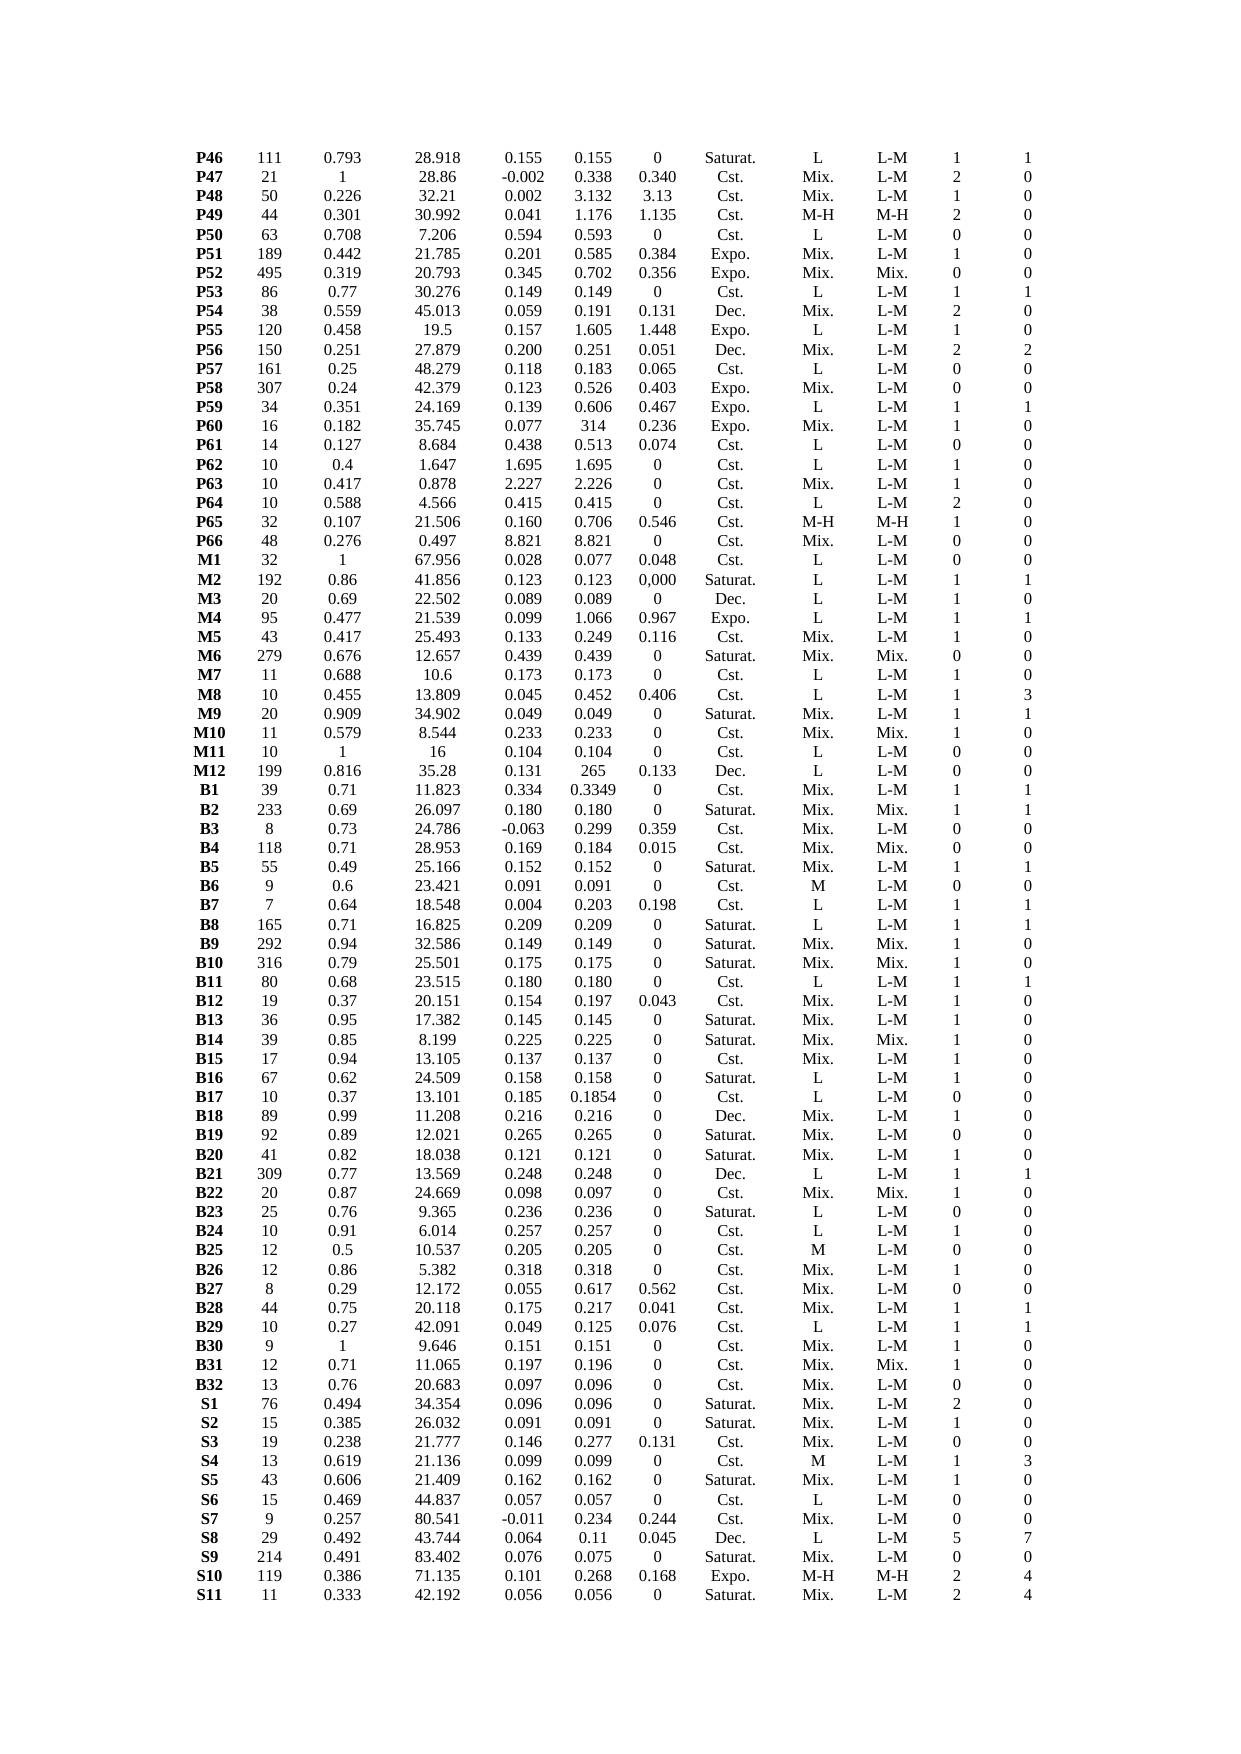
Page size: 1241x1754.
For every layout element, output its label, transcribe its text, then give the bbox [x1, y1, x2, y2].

table_cell 11.065 [388, 1355, 487, 1374]
table_cell L-M [863, 244, 921, 263]
table_cell 29 [241, 1528, 297, 1547]
table_cell 0.097 [488, 1374, 559, 1393]
table_cell S6 [177, 1489, 241, 1508]
table_cell Cst. [688, 1183, 773, 1202]
table_cell 1 [921, 665, 992, 684]
table_cell B31 [177, 1355, 241, 1374]
table_cell Mix. [773, 1049, 863, 1068]
table_cell 0.004 [488, 895, 559, 914]
table_cell 24.669 [388, 1183, 487, 1202]
table_cell 0.64 [297, 895, 387, 914]
table_cell 0 [992, 1221, 1063, 1240]
table_cell L-M [863, 454, 921, 473]
table_cell 0.439 [559, 646, 627, 665]
table_cell 1 [992, 282, 1063, 301]
table_cell 2 [921, 205, 992, 224]
table_cell Cst. [688, 454, 773, 473]
table_cell 0 [992, 934, 1063, 953]
table_cell 0 [992, 819, 1063, 838]
table_cell Mix. [773, 991, 863, 1010]
table_cell Saturat. [688, 704, 773, 723]
table_cell 28.86 [388, 167, 487, 186]
table_cell 0.157 [488, 320, 559, 339]
table_cell 0.318 [559, 1259, 627, 1278]
table_cell L-M [863, 1470, 921, 1489]
table_cell 189 [241, 244, 297, 263]
table_cell Mix. [773, 1106, 863, 1125]
table_cell 0.104 [488, 742, 559, 761]
table_cell 44 [241, 1298, 297, 1317]
table_cell 0 [627, 723, 687, 742]
table_cell Dec. [688, 1106, 773, 1125]
table_cell 0.089 [488, 589, 559, 608]
table_cell L-M [863, 1144, 921, 1163]
table_cell 44.837 [388, 1489, 487, 1508]
table_cell 24.169 [388, 397, 487, 416]
table_cell 0 [627, 493, 687, 512]
table_cell 0.3349 [559, 780, 627, 799]
table_cell L-M [863, 780, 921, 799]
table_cell 0 [992, 416, 1063, 435]
table_cell B3 [177, 819, 241, 838]
table_cell B19 [177, 1125, 241, 1144]
table_cell 0.967 [627, 608, 687, 627]
table_cell 5.382 [388, 1259, 487, 1278]
table_cell L-M [863, 1087, 921, 1106]
table_cell 0 [921, 646, 992, 665]
table_cell 0 [627, 1106, 687, 1125]
table_cell 0.151 [488, 1336, 559, 1355]
table_cell L [773, 1202, 863, 1221]
table_cell 0.6 [297, 876, 387, 895]
table_cell 24.786 [388, 819, 487, 838]
table_cell Expo. [688, 1566, 773, 1585]
table_cell 0 [627, 914, 687, 933]
table_cell 1.695 [488, 454, 559, 473]
table_cell 0 [921, 378, 992, 397]
table_cell 1 [921, 454, 992, 473]
table_cell Mix. [773, 953, 863, 972]
table_cell 1 [921, 512, 992, 531]
table_cell B23 [177, 1202, 241, 1221]
table_cell 0 [992, 263, 1063, 282]
table_cell 34.902 [388, 704, 487, 723]
table_cell 1 [992, 799, 1063, 818]
table_cell Cst. [688, 1355, 773, 1374]
table_cell 1 [921, 1355, 992, 1374]
table_cell 8 [241, 1279, 297, 1298]
table_cell 0 [627, 780, 687, 799]
table_cell 0.173 [488, 665, 559, 684]
table_cell M [773, 876, 863, 895]
table_cell 8.199 [388, 1029, 487, 1048]
table_cell 0.91 [297, 1221, 387, 1240]
table_cell 0.75 [297, 1298, 387, 1317]
table_cell 0 [992, 1068, 1063, 1087]
table_cell 0.99 [297, 1106, 387, 1125]
table_cell 8 [241, 819, 297, 838]
table_cell 7 [992, 1528, 1063, 1547]
table_cell 0.277 [559, 1432, 627, 1451]
table_cell S10 [177, 1566, 241, 1585]
table_cell 0.048 [627, 550, 687, 569]
table_cell L-M [863, 320, 921, 339]
table_cell Mix. [773, 1336, 863, 1355]
table_cell L-M [863, 914, 921, 933]
table_cell 10 [241, 1221, 297, 1240]
table_cell 19 [241, 991, 297, 1010]
table_cell Mix. [773, 799, 863, 818]
table_cell L [773, 224, 863, 243]
table_cell 1 [992, 914, 1063, 933]
table_cell M [773, 1240, 863, 1259]
table_cell Cst. [688, 282, 773, 301]
table_cell 20.151 [388, 991, 487, 1010]
table_cell 0 [921, 876, 992, 895]
table_cell Mix. [773, 1413, 863, 1432]
table_cell M2 [177, 569, 241, 588]
table_cell L-M [863, 378, 921, 397]
table_cell 150 [241, 339, 297, 358]
table_cell Cst. [688, 167, 773, 186]
table_cell 0.162 [488, 1470, 559, 1489]
table_cell 20.793 [388, 263, 487, 282]
table_cell 111 [241, 148, 297, 167]
table_cell 0 [627, 876, 687, 895]
table_cell 0.180 [559, 799, 627, 818]
table_cell L [773, 569, 863, 588]
table_cell Cst. [688, 742, 773, 761]
table_cell 0.205 [559, 1240, 627, 1259]
table_cell 0 [992, 359, 1063, 378]
table_cell P64 [177, 493, 241, 512]
table_cell 0 [627, 665, 687, 684]
table_cell 0.216 [559, 1106, 627, 1125]
table_cell 2.226 [559, 474, 627, 493]
table_cell 0 [992, 1470, 1063, 1489]
table_cell 0 [627, 1183, 687, 1202]
table_cell L [773, 665, 863, 684]
table_cell 0.87 [297, 1183, 387, 1202]
table_cell L-M [863, 1202, 921, 1221]
table_cell 16 [241, 416, 297, 435]
table_cell 0.265 [559, 1125, 627, 1144]
table_cell L [773, 435, 863, 454]
table_cell -0.011 [488, 1509, 559, 1528]
table_cell Mix. [773, 531, 863, 550]
table_cell 0 [627, 282, 687, 301]
table_cell 0 [992, 665, 1063, 684]
table_cell 0.169 [488, 838, 559, 857]
table_cell 0 [992, 1547, 1063, 1566]
table_cell 12 [241, 1240, 297, 1259]
table_cell 0 [992, 435, 1063, 454]
table_cell 1 [297, 167, 387, 186]
table_cell Cst. [688, 493, 773, 512]
table_cell L-M [863, 359, 921, 378]
table_cell 0.226 [297, 186, 387, 205]
table_cell 0.469 [297, 1489, 387, 1508]
table_cell L-M [863, 186, 921, 205]
table_cell B20 [177, 1144, 241, 1163]
table_cell 0 [627, 1394, 687, 1413]
table_cell 1.647 [388, 454, 487, 473]
table_cell 0.121 [559, 1144, 627, 1163]
table_cell Mix. [773, 263, 863, 282]
table_cell 0.155 [488, 148, 559, 167]
table_cell 0.180 [488, 972, 559, 991]
table_cell 1 [921, 1413, 992, 1432]
table_cell 165 [241, 914, 297, 933]
table_cell 0 [992, 493, 1063, 512]
table_cell P46 [177, 148, 241, 167]
table_cell 12.657 [388, 646, 487, 665]
table_cell 0 [992, 646, 1063, 665]
table_cell 1 [297, 742, 387, 761]
table_cell 0.606 [559, 397, 627, 416]
table_cell 0.265 [488, 1125, 559, 1144]
table_cell 316 [241, 953, 297, 972]
table_cell 23.421 [388, 876, 487, 895]
table_cell 0.25 [297, 359, 387, 378]
table_cell 0 [992, 378, 1063, 397]
table_cell 26.097 [388, 799, 487, 818]
table_cell Mix. [773, 780, 863, 799]
table_cell 9.646 [388, 1336, 487, 1355]
table_cell 0.162 [559, 1470, 627, 1489]
table_cell 2 [921, 1585, 992, 1604]
table_cell 0.064 [488, 1528, 559, 1547]
table_cell Saturat. [688, 934, 773, 953]
table_cell 34.354 [388, 1394, 487, 1413]
table_cell M3 [177, 589, 241, 608]
table_cell 0 [627, 1336, 687, 1355]
table_cell 25.493 [388, 627, 487, 646]
table_cell L [773, 914, 863, 933]
table_cell 1 [921, 627, 992, 646]
table_cell 0 [992, 742, 1063, 761]
table_cell S7 [177, 1509, 241, 1528]
table_cell 0 [992, 876, 1063, 895]
table_cell 7 [241, 895, 297, 914]
table_cell 39 [241, 1029, 297, 1048]
table_cell 0 [627, 953, 687, 972]
table_cell 0.131 [488, 761, 559, 780]
table_cell 0 [992, 1125, 1063, 1144]
table_cell 279 [241, 646, 297, 665]
table_cell 1 [992, 704, 1063, 723]
table_cell 0 [921, 819, 992, 838]
table_cell B2 [177, 799, 241, 818]
table_cell M [773, 1451, 863, 1470]
table_cell M6 [177, 646, 241, 665]
table_cell 0 [921, 1432, 992, 1451]
table_cell 0.62 [297, 1068, 387, 1087]
table_cell 0.137 [488, 1049, 559, 1068]
table_cell 1 [921, 589, 992, 608]
table_cell L [773, 493, 863, 512]
table_cell 0.184 [559, 838, 627, 857]
table_cell 44 [241, 205, 297, 224]
table_cell 11 [241, 1585, 297, 1604]
table_cell L-M [863, 1010, 921, 1029]
table_cell Mix. [773, 1394, 863, 1413]
table_cell 0.077 [488, 416, 559, 435]
table_cell 307 [241, 378, 297, 397]
table_cell 0.79 [297, 953, 387, 972]
table_cell 0.203 [559, 895, 627, 914]
table_cell M4 [177, 608, 241, 627]
table_cell Mix. [773, 1029, 863, 1048]
table_cell Saturat. [688, 646, 773, 665]
table_cell Mix. [773, 1585, 863, 1604]
table_cell 0.173 [559, 665, 627, 684]
table_cell 0.059 [488, 301, 559, 320]
table_cell 21.539 [388, 608, 487, 627]
table_cell Mix. [773, 723, 863, 742]
table_cell 0 [627, 1068, 687, 1087]
table_cell 1 [921, 148, 992, 167]
table_cell 35.745 [388, 416, 487, 435]
table_cell P51 [177, 244, 241, 263]
table_cell 41.856 [388, 569, 487, 588]
table_cell 1 [992, 857, 1063, 876]
table_cell Cst. [688, 1432, 773, 1451]
table_cell Expo. [688, 320, 773, 339]
table_cell L-M [863, 1068, 921, 1087]
table_cell 0 [992, 1413, 1063, 1432]
table_cell L [773, 761, 863, 780]
table_cell 0.104 [559, 742, 627, 761]
table_cell L-M [863, 627, 921, 646]
table_cell 0.24 [297, 378, 387, 397]
table_cell 0.588 [297, 493, 387, 512]
table_cell 45.013 [388, 301, 487, 320]
table_cell 0 [992, 1259, 1063, 1278]
table_cell 1 [921, 972, 992, 991]
table_cell L-M [863, 493, 921, 512]
table_cell 30.276 [388, 282, 487, 301]
table_cell 192 [241, 569, 297, 588]
table_cell 48 [241, 531, 297, 550]
table_cell 36 [241, 1010, 297, 1029]
table_cell L-M [863, 224, 921, 243]
table_cell L-M [863, 1394, 921, 1413]
table_cell 0.217 [559, 1298, 627, 1317]
table_cell B8 [177, 914, 241, 933]
table_cell 0.338 [559, 167, 627, 186]
table_cell 1 [921, 1259, 992, 1278]
table_cell 0.209 [559, 914, 627, 933]
table_cell 0.149 [559, 282, 627, 301]
table_cell S2 [177, 1413, 241, 1432]
table_cell 1 [921, 1049, 992, 1068]
table_cell 0.198 [627, 895, 687, 914]
table_cell 0 [921, 742, 992, 761]
table_cell 43 [241, 627, 297, 646]
table_cell Saturat. [688, 148, 773, 167]
table_cell 0 [992, 1049, 1063, 1068]
table_cell 0.793 [297, 148, 387, 167]
table_cell Mix. [773, 1010, 863, 1029]
table_cell 0.149 [488, 282, 559, 301]
table_cell 0.301 [297, 205, 387, 224]
table_cell M-H [863, 512, 921, 531]
table_cell 25 [241, 1202, 297, 1221]
table_cell Cst. [688, 474, 773, 493]
table_cell 0.216 [488, 1106, 559, 1125]
table_cell Mix. [773, 378, 863, 397]
table_cell L-M [863, 1221, 921, 1240]
table_cell 309 [241, 1164, 297, 1183]
table_cell 0.86 [297, 1259, 387, 1278]
table_cell 0.452 [559, 684, 627, 703]
table_cell 0 [992, 1106, 1063, 1125]
table_cell 0.236 [559, 1202, 627, 1221]
table_cell 0 [992, 1144, 1063, 1163]
table_cell Mix. [863, 723, 921, 742]
table_cell 0.145 [488, 1010, 559, 1029]
table_cell 16 [388, 742, 487, 761]
table_cell 0.68 [297, 972, 387, 991]
table_cell 0.096 [488, 1394, 559, 1413]
table_cell 42.379 [388, 378, 487, 397]
table_cell 32.21 [388, 186, 487, 205]
table_cell 0.175 [488, 953, 559, 972]
table_cell 0,000 [627, 569, 687, 588]
table_cell 0.091 [488, 1413, 559, 1432]
table_cell 1 [921, 244, 992, 263]
table_cell Saturat. [688, 569, 773, 588]
table_cell 0.209 [488, 914, 559, 933]
table_cell 0.299 [559, 819, 627, 838]
table_cell 1 [297, 550, 387, 569]
table_cell 9.365 [388, 1202, 487, 1221]
table_cell 0.345 [488, 263, 559, 282]
table_cell 0 [992, 838, 1063, 857]
table_cell 0.236 [627, 416, 687, 435]
table_cell 38 [241, 301, 297, 320]
table_cell B26 [177, 1259, 241, 1278]
table_cell P52 [177, 263, 241, 282]
table_cell 1 [921, 1144, 992, 1163]
table_cell 0.041 [488, 205, 559, 224]
table_cell 0.065 [627, 359, 687, 378]
table_cell 3.132 [559, 186, 627, 205]
table_cell Mix. [773, 838, 863, 857]
table_cell Mix. [773, 167, 863, 186]
table_cell 0 [627, 531, 687, 550]
table_cell 0.249 [559, 627, 627, 646]
table_cell 119 [241, 1566, 297, 1585]
table_cell 0.458 [297, 320, 387, 339]
table_cell 0 [627, 1144, 687, 1163]
table_cell Cst. [688, 876, 773, 895]
table_cell 1 [992, 780, 1063, 799]
table_cell 0.76 [297, 1202, 387, 1221]
table_cell Saturat. [688, 1029, 773, 1048]
table_cell Cst. [688, 1489, 773, 1508]
table_cell B29 [177, 1317, 241, 1336]
table_cell 0.096 [559, 1394, 627, 1413]
table_cell 48.279 [388, 359, 487, 378]
table_cell Saturat. [688, 1202, 773, 1221]
table_cell 0 [627, 704, 687, 723]
table_cell 0 [992, 186, 1063, 205]
table_cell B1 [177, 780, 241, 799]
table_cell Expo. [688, 378, 773, 397]
table_cell Mix. [773, 857, 863, 876]
table_cell L-M [863, 435, 921, 454]
table_cell 0 [921, 761, 992, 780]
table_cell 0.055 [488, 1279, 559, 1298]
table_cell B16 [177, 1068, 241, 1087]
table_cell Mix. [773, 1298, 863, 1317]
table_cell 0.175 [488, 1298, 559, 1317]
table_cell Mix. [773, 1547, 863, 1566]
table_cell 0.340 [627, 167, 687, 186]
table_cell 0.197 [488, 1355, 559, 1374]
table_cell P55 [177, 320, 241, 339]
table_cell Cst. [688, 1240, 773, 1259]
table_cell 0.89 [297, 1125, 387, 1144]
table_cell 1 [992, 569, 1063, 588]
table_cell P54 [177, 301, 241, 320]
table_cell 0 [627, 224, 687, 243]
table_cell Mix. [773, 1509, 863, 1528]
table_cell P59 [177, 397, 241, 416]
table_cell 2 [921, 1394, 992, 1413]
table_cell Mix. [863, 934, 921, 953]
table_cell 0 [992, 991, 1063, 1010]
table_cell 0.559 [297, 301, 387, 320]
table_cell Mix. [863, 263, 921, 282]
table_cell L [773, 148, 863, 167]
table_cell L-M [863, 1279, 921, 1298]
table_cell 0.056 [488, 1585, 559, 1604]
table_cell 0.099 [488, 608, 559, 627]
table_cell B24 [177, 1221, 241, 1240]
table_cell 0 [992, 531, 1063, 550]
table_cell 0.076 [627, 1317, 687, 1336]
table_cell 0.075 [559, 1547, 627, 1566]
table_cell 0.77 [297, 1164, 387, 1183]
table_cell 10 [241, 493, 297, 512]
table_cell L-M [863, 857, 921, 876]
table_cell 76 [241, 1394, 297, 1413]
table_cell 0.95 [297, 1010, 387, 1029]
table_cell L-M [863, 1509, 921, 1528]
table_cell Cst. [688, 531, 773, 550]
table_cell 11 [241, 723, 297, 742]
table_cell Dec. [688, 1528, 773, 1547]
table_cell 0.076 [488, 1547, 559, 1566]
table_cell 0.146 [488, 1432, 559, 1451]
table_cell 0.251 [297, 339, 387, 358]
table_cell 1 [921, 780, 992, 799]
table_cell Cst. [688, 780, 773, 799]
table_cell 0.94 [297, 1049, 387, 1068]
table_cell 0 [992, 301, 1063, 320]
table_cell 0.152 [559, 857, 627, 876]
table_cell 12 [241, 1355, 297, 1374]
table_cell 0.133 [488, 627, 559, 646]
table_cell 0 [992, 1432, 1063, 1451]
table_cell 11.823 [388, 780, 487, 799]
table_cell 9 [241, 1509, 297, 1528]
table_cell 13.101 [388, 1087, 487, 1106]
table_cell L-M [863, 550, 921, 569]
table_cell L-M [863, 1413, 921, 1432]
table_cell 0 [627, 474, 687, 493]
table_cell 20.118 [388, 1298, 487, 1317]
table_cell 0 [992, 1509, 1063, 1528]
table_cell S8 [177, 1528, 241, 1547]
table_cell 0 [921, 263, 992, 282]
table_cell L-M [863, 589, 921, 608]
table_cell 0 [992, 1240, 1063, 1259]
table_cell 1 [921, 1183, 992, 1202]
table_cell 1 [921, 934, 992, 953]
table_cell 1 [297, 1336, 387, 1355]
table_cell 0.71 [297, 1355, 387, 1374]
table_cell L-M [863, 339, 921, 358]
table_cell 3 [992, 684, 1063, 703]
table_cell 0.526 [559, 378, 627, 397]
table_cell 83.402 [388, 1547, 487, 1566]
table_cell 0.151 [559, 1336, 627, 1355]
table_cell 0.417 [297, 627, 387, 646]
table_cell 0.546 [627, 512, 687, 531]
table_cell 0.351 [297, 397, 387, 416]
table_cell 0.233 [559, 723, 627, 742]
table_cell Cst. [688, 627, 773, 646]
table_cell P47 [177, 167, 241, 186]
table_cell 0 [992, 454, 1063, 473]
table_cell Mix. [863, 1183, 921, 1202]
table_cell Mix. [773, 1125, 863, 1144]
table_cell 22.502 [388, 589, 487, 608]
table_cell 0.091 [488, 876, 559, 895]
table_cell 1.695 [559, 454, 627, 473]
table_cell Cst. [688, 1049, 773, 1068]
table_cell 4.566 [388, 493, 487, 512]
table_cell 292 [241, 934, 297, 953]
table_cell 233 [241, 799, 297, 818]
table_cell 0.248 [488, 1164, 559, 1183]
table_cell 0.015 [627, 838, 687, 857]
table_cell 0.706 [559, 512, 627, 531]
table_cell 50 [241, 186, 297, 205]
table_cell 0.091 [559, 1413, 627, 1432]
table_cell L-M [863, 1106, 921, 1125]
table_cell L-M [863, 474, 921, 493]
table_cell Dec. [688, 589, 773, 608]
table_cell Cst. [688, 1317, 773, 1336]
table_cell L-M [863, 569, 921, 588]
table_cell B4 [177, 838, 241, 857]
table_cell 0.442 [297, 244, 387, 263]
table_cell 1 [921, 569, 992, 588]
table_cell Cst. [688, 205, 773, 224]
table_cell 0.098 [488, 1183, 559, 1202]
table_cell 0.089 [559, 589, 627, 608]
table_cell L-M [863, 301, 921, 320]
table_cell 0.244 [627, 1509, 687, 1528]
table_cell 2 [921, 1566, 992, 1585]
table_cell B12 [177, 991, 241, 1010]
table_cell 0 [992, 320, 1063, 339]
table_cell 0.257 [297, 1509, 387, 1528]
table_cell 0.76 [297, 1374, 387, 1393]
table_cell 0.180 [488, 799, 559, 818]
table_cell 0 [992, 1489, 1063, 1508]
table_cell 0.131 [627, 1432, 687, 1451]
table_cell Cst. [688, 186, 773, 205]
table_cell Cst. [688, 435, 773, 454]
table_cell P53 [177, 282, 241, 301]
table_cell 0 [627, 1221, 687, 1240]
table_cell Cst. [688, 1509, 773, 1528]
table_cell 9 [241, 876, 297, 895]
table_cell 0.116 [627, 627, 687, 646]
table_cell L-M [863, 282, 921, 301]
table_cell 86 [241, 282, 297, 301]
table_cell 0.688 [297, 665, 387, 684]
table_cell 0 [921, 1509, 992, 1528]
table_cell 2 [992, 339, 1063, 358]
table_cell Saturat. [688, 1010, 773, 1029]
table_cell 0.043 [627, 991, 687, 1010]
table_cell 0.579 [297, 723, 387, 742]
table_cell 67.956 [388, 550, 487, 569]
table_cell 1 [921, 1336, 992, 1355]
table_cell 0.074 [627, 435, 687, 454]
table_cell M7 [177, 665, 241, 684]
table_cell 0 [992, 550, 1063, 569]
table_cell 32 [241, 512, 297, 531]
table_cell Saturat. [688, 1068, 773, 1087]
table_cell 0 [627, 857, 687, 876]
table_cell 80 [241, 972, 297, 991]
table_cell 1 [921, 474, 992, 493]
table_cell 0.606 [297, 1470, 387, 1489]
table_cell Saturat. [688, 953, 773, 972]
table_cell 0.123 [559, 569, 627, 588]
table_cell 0 [627, 1049, 687, 1068]
table_cell 0.384 [627, 244, 687, 263]
table_cell Expo. [688, 244, 773, 263]
table_cell 27.879 [388, 339, 487, 358]
table_cell B9 [177, 934, 241, 953]
table_cell 6.014 [388, 1221, 487, 1240]
table_cell Dec. [688, 339, 773, 358]
table_cell 0.69 [297, 799, 387, 818]
table_cell L-M [863, 684, 921, 703]
table_cell Mix. [773, 1144, 863, 1163]
table_cell 12.021 [388, 1125, 487, 1144]
table_cell L-M [863, 895, 921, 914]
table_cell Mix. [773, 1432, 863, 1451]
table_cell Mix. [773, 819, 863, 838]
table_cell 39 [241, 780, 297, 799]
table_cell 118 [241, 838, 297, 857]
table_cell 0.049 [488, 704, 559, 723]
table_cell L [773, 550, 863, 569]
table_cell 18.548 [388, 895, 487, 914]
table_cell 0.149 [559, 934, 627, 953]
table_cell 0.196 [559, 1355, 627, 1374]
table_cell Cst. [688, 512, 773, 531]
table_cell 0.197 [559, 991, 627, 1010]
table_cell L [773, 1317, 863, 1336]
table_cell B6 [177, 876, 241, 895]
table_cell 0.107 [297, 512, 387, 531]
table_cell B14 [177, 1029, 241, 1048]
table_cell 0.77 [297, 282, 387, 301]
table_cell Cst. [688, 972, 773, 991]
table_cell Cst. [688, 895, 773, 914]
table_cell 1 [921, 723, 992, 742]
table_cell 0.71 [297, 914, 387, 933]
table_cell 32.586 [388, 934, 487, 953]
table_cell 10 [241, 1087, 297, 1106]
table_cell 1.448 [627, 320, 687, 339]
table_cell 21.136 [388, 1451, 487, 1470]
table_cell 1 [921, 1106, 992, 1125]
table_cell Mix. [773, 301, 863, 320]
table_cell 0 [921, 550, 992, 569]
table_cell Mix. [773, 1374, 863, 1393]
table_cell 63 [241, 224, 297, 243]
table_cell 92 [241, 1125, 297, 1144]
table_cell 28.953 [388, 838, 487, 857]
table_cell B10 [177, 953, 241, 972]
table_cell 0 [921, 1489, 992, 1508]
table_cell 1 [992, 1317, 1063, 1336]
table_cell -0.002 [488, 167, 559, 186]
table_cell L [773, 608, 863, 627]
table_cell 0.439 [488, 646, 559, 665]
table_cell 1.605 [559, 320, 627, 339]
table_cell 2 [921, 167, 992, 186]
table_cell M-H [863, 205, 921, 224]
table_cell 0 [627, 1489, 687, 1508]
table_cell 1 [921, 416, 992, 435]
table_cell 0 [627, 1547, 687, 1566]
table_cell 1 [921, 1451, 992, 1470]
table_cell 0.236 [488, 1202, 559, 1221]
table_cell B7 [177, 895, 241, 914]
table_cell L-M [863, 761, 921, 780]
table_cell 0.406 [627, 684, 687, 703]
table_cell 0.180 [559, 972, 627, 991]
table_cell 21.777 [388, 1432, 487, 1451]
table_cell 0.356 [627, 263, 687, 282]
table_cell 0.1854 [559, 1087, 627, 1106]
table_cell 1 [992, 1298, 1063, 1317]
table_cell 0 [921, 1374, 992, 1393]
table_cell 1 [921, 397, 992, 416]
table_cell 1 [921, 684, 992, 703]
table_cell 0 [627, 1585, 687, 1604]
table_cell 0.049 [488, 1317, 559, 1336]
table_cell 21.506 [388, 512, 487, 531]
table_cell 0.417 [297, 474, 387, 493]
table_cell B27 [177, 1279, 241, 1298]
table_cell 0.494 [297, 1394, 387, 1413]
table_cell 214 [241, 1547, 297, 1566]
table_cell L [773, 1164, 863, 1183]
table_cell 0.158 [559, 1068, 627, 1087]
table_cell Cst. [688, 1374, 773, 1393]
table_cell 0.091 [559, 876, 627, 895]
table_cell L-M [863, 167, 921, 186]
table_cell 0 [992, 1183, 1063, 1202]
table_cell B13 [177, 1010, 241, 1029]
table_cell 0 [921, 1547, 992, 1566]
table_cell Mix. [863, 953, 921, 972]
table_cell 0.386 [297, 1566, 387, 1585]
table_cell L-M [863, 608, 921, 627]
table_cell 0.182 [297, 416, 387, 435]
table_cell P49 [177, 205, 241, 224]
table_cell 0.127 [297, 435, 387, 454]
table_cell Saturat. [688, 1413, 773, 1432]
table_cell 0.133 [627, 761, 687, 780]
table_cell P63 [177, 474, 241, 493]
table_cell M11 [177, 742, 241, 761]
table_cell 0.594 [488, 224, 559, 243]
table_cell 5 [921, 1528, 992, 1547]
table_cell 0.492 [297, 1528, 387, 1547]
table_cell 10.6 [388, 665, 487, 684]
table_cell Cst. [688, 723, 773, 742]
table_cell P66 [177, 531, 241, 550]
table_cell B25 [177, 1240, 241, 1259]
table_cell 0 [992, 1010, 1063, 1029]
table_cell 0 [992, 1202, 1063, 1221]
table_cell 0 [992, 244, 1063, 263]
table_cell 0.403 [627, 378, 687, 397]
table_cell 1 [921, 857, 992, 876]
table_cell 0 [627, 1374, 687, 1393]
table_cell 15 [241, 1413, 297, 1432]
table_cell 1 [921, 320, 992, 339]
table_cell Mix. [773, 339, 863, 358]
table_cell 0.909 [297, 704, 387, 723]
table_cell 10 [241, 742, 297, 761]
table_cell 0.131 [627, 301, 687, 320]
table_cell 495 [241, 263, 297, 282]
table_cell Dec. [688, 761, 773, 780]
table_cell 0 [627, 1451, 687, 1470]
table_cell 0 [921, 1202, 992, 1221]
table_cell M10 [177, 723, 241, 742]
table_cell 1 [921, 953, 992, 972]
table_cell L-M [863, 531, 921, 550]
table_cell 0.319 [297, 263, 387, 282]
table_cell M5 [177, 627, 241, 646]
table_cell 17.382 [388, 1010, 487, 1029]
table_cell 0 [627, 972, 687, 991]
table_cell Cst. [688, 1279, 773, 1298]
table_cell 0.276 [297, 531, 387, 550]
table_cell 1 [992, 1164, 1063, 1183]
table_cell Cst. [688, 684, 773, 703]
table_cell 0.201 [488, 244, 559, 263]
table_cell P48 [177, 186, 241, 205]
table_cell L-M [863, 1451, 921, 1470]
table_cell 0 [627, 454, 687, 473]
table_cell 10 [241, 454, 297, 473]
table_cell 120 [241, 320, 297, 339]
table_cell L [773, 1221, 863, 1240]
table_cell 20 [241, 589, 297, 608]
table_cell 80.541 [388, 1509, 487, 1528]
table_cell L-M [863, 1432, 921, 1451]
table_cell L [773, 397, 863, 416]
table_cell 0.049 [559, 704, 627, 723]
table_cell L-M [863, 876, 921, 895]
table_cell 13 [241, 1374, 297, 1393]
table_cell 0.334 [488, 780, 559, 799]
table_cell 314 [559, 416, 627, 435]
table_cell 0.175 [559, 953, 627, 972]
table_cell 0.513 [559, 435, 627, 454]
table_cell 1 [992, 972, 1063, 991]
table_cell Mix. [773, 416, 863, 435]
table_cell S5 [177, 1470, 241, 1489]
table_cell 0.101 [488, 1566, 559, 1585]
table_cell M12 [177, 761, 241, 780]
table_cell Mix. [773, 1259, 863, 1278]
table_cell 0.238 [297, 1432, 387, 1451]
table_cell Expo. [688, 397, 773, 416]
table_cell 0.491 [297, 1547, 387, 1566]
table_cell 25.166 [388, 857, 487, 876]
table_cell 0.4 [297, 454, 387, 473]
table_cell 0.160 [488, 512, 559, 531]
table_cell B17 [177, 1087, 241, 1106]
table_cell L [773, 972, 863, 991]
table_cell 1 [921, 1317, 992, 1336]
table_cell L [773, 895, 863, 914]
table_cell 0.415 [488, 493, 559, 512]
table_cell 0.49 [297, 857, 387, 876]
table_cell 8.821 [559, 531, 627, 550]
table_cell 1 [921, 914, 992, 933]
table_cell 0.702 [559, 263, 627, 282]
table_cell 0.415 [559, 493, 627, 512]
table_cell 1.066 [559, 608, 627, 627]
table_cell Expo. [688, 416, 773, 435]
table_cell S9 [177, 1547, 241, 1566]
table_cell 0.045 [627, 1528, 687, 1547]
table_cell Cst. [688, 1298, 773, 1317]
table_cell 0 [992, 167, 1063, 186]
table_cell L-M [863, 1374, 921, 1393]
table_cell 10 [241, 684, 297, 703]
table_cell 28.918 [388, 148, 487, 167]
table_cell 0.477 [297, 608, 387, 627]
table_cell B21 [177, 1164, 241, 1183]
table_cell 0.816 [297, 761, 387, 780]
table_cell 0.438 [488, 435, 559, 454]
table_cell L [773, 589, 863, 608]
table_cell 0.5 [297, 1240, 387, 1259]
table_cell 1 [921, 1470, 992, 1489]
table_cell 0.878 [388, 474, 487, 493]
table_cell 1 [921, 991, 992, 1010]
table_cell M-H [773, 205, 863, 224]
table_cell 0.467 [627, 397, 687, 416]
table_cell 1 [921, 186, 992, 205]
table_cell 0.71 [297, 838, 387, 857]
table_cell 89 [241, 1106, 297, 1125]
table_cell 0.257 [559, 1221, 627, 1240]
table_cell 0.37 [297, 991, 387, 1010]
table_cell 0.152 [488, 857, 559, 876]
table_cell 20 [241, 1183, 297, 1202]
table_cell 0.86 [297, 569, 387, 588]
table_cell 95 [241, 608, 297, 627]
table_cell 0.145 [559, 1010, 627, 1029]
table_cell Cst. [688, 1259, 773, 1278]
table_cell Mix. [863, 1355, 921, 1374]
table_cell L [773, 1068, 863, 1087]
table_cell 12.172 [388, 1279, 487, 1298]
table_cell Dec. [688, 301, 773, 320]
table_cell L [773, 742, 863, 761]
table_cell 11 [241, 665, 297, 684]
table_cell 1 [921, 1221, 992, 1240]
table_cell B22 [177, 1183, 241, 1202]
table_cell 0 [627, 1470, 687, 1489]
table_cell L-M [863, 1240, 921, 1259]
table_cell 0.028 [488, 550, 559, 569]
table_cell 0 [992, 1029, 1063, 1048]
table_cell 0.29 [297, 1279, 387, 1298]
table_cell 0 [992, 1087, 1063, 1106]
table_cell Saturat. [688, 1144, 773, 1163]
table_cell Cst. [688, 1221, 773, 1240]
table_cell Saturat. [688, 1470, 773, 1489]
table_cell 7.206 [388, 224, 487, 243]
table_cell Cst. [688, 1336, 773, 1355]
table_cell 10 [241, 474, 297, 493]
table_cell 0.002 [488, 186, 559, 205]
table_cell 0 [992, 512, 1063, 531]
table_cell 0 [627, 1413, 687, 1432]
table_cell 1.176 [559, 205, 627, 224]
table_cell 0.257 [488, 1221, 559, 1240]
table_cell 18.038 [388, 1144, 487, 1163]
table_cell 0 [627, 1029, 687, 1048]
table_cell 8.821 [488, 531, 559, 550]
table_cell 0.118 [488, 359, 559, 378]
table_cell 0 [921, 531, 992, 550]
table_cell 0.85 [297, 1029, 387, 1048]
table_cell 0.096 [559, 1374, 627, 1393]
table_cell S4 [177, 1451, 241, 1470]
table_cell 0 [992, 627, 1063, 646]
table_cell 0.123 [488, 378, 559, 397]
table_cell 0.099 [488, 1451, 559, 1470]
table_cell M-H [773, 1566, 863, 1585]
table_cell 0 [992, 1394, 1063, 1413]
table_cell Cst. [688, 665, 773, 684]
table_cell 0 [627, 1202, 687, 1221]
table_cell L-M [863, 704, 921, 723]
table_cell 199 [241, 761, 297, 780]
table_cell L [773, 1528, 863, 1547]
table_cell 14 [241, 435, 297, 454]
table_cell 1.135 [627, 205, 687, 224]
table_cell 0 [992, 1374, 1063, 1393]
table_cell L [773, 454, 863, 473]
table_cell 0.82 [297, 1144, 387, 1163]
table_cell L-M [863, 1585, 921, 1604]
table_cell 0.359 [627, 819, 687, 838]
table_cell Mix. [863, 838, 921, 857]
table_cell 1 [921, 1164, 992, 1183]
table_cell P57 [177, 359, 241, 378]
table_cell 2.227 [488, 474, 559, 493]
table_cell 0 [627, 1010, 687, 1029]
table_cell 21 [241, 167, 297, 186]
table_cell 161 [241, 359, 297, 378]
table_cell 0.497 [388, 531, 487, 550]
table_cell 0.056 [559, 1585, 627, 1604]
table_cell 0 [921, 1279, 992, 1298]
table_cell L [773, 359, 863, 378]
table_cell Mix. [863, 646, 921, 665]
table_cell L-M [863, 819, 921, 838]
table_cell 0 [921, 1125, 992, 1144]
table_cell Mix. [773, 186, 863, 205]
table_cell 0.097 [559, 1183, 627, 1202]
table_cell 43 [241, 1470, 297, 1489]
table_cell 13.809 [388, 684, 487, 703]
table_cell 34 [241, 397, 297, 416]
table_cell 23.515 [388, 972, 487, 991]
table_cell 0.333 [297, 1585, 387, 1604]
table_cell 71.135 [388, 1566, 487, 1585]
table_cell L-M [863, 1298, 921, 1317]
table_cell 0.057 [559, 1489, 627, 1508]
table_cell 0 [627, 589, 687, 608]
table_cell 42.192 [388, 1585, 487, 1604]
table_cell Mix. [863, 1029, 921, 1048]
table_cell Cst. [688, 224, 773, 243]
table_cell B28 [177, 1298, 241, 1317]
table_cell L-M [863, 1049, 921, 1068]
table_cell Expo. [688, 263, 773, 282]
table_cell 0 [627, 1125, 687, 1144]
table_cell 0.191 [559, 301, 627, 320]
table_cell Mix. [773, 704, 863, 723]
table_cell 0.057 [488, 1489, 559, 1508]
table_cell 0 [921, 435, 992, 454]
table_cell 0.183 [559, 359, 627, 378]
table_cell 0 [992, 1336, 1063, 1355]
table_cell 0.27 [297, 1317, 387, 1336]
table_cell Cst. [688, 1451, 773, 1470]
table_cell 10 [241, 1317, 297, 1336]
table_cell 0.562 [627, 1279, 687, 1298]
table_cell 1 [921, 282, 992, 301]
table_cell 265 [559, 761, 627, 780]
table_cell 55 [241, 857, 297, 876]
table_cell 0.099 [559, 1451, 627, 1470]
table_cell Mix. [773, 244, 863, 263]
table_cell 30.992 [388, 205, 487, 224]
table_cell Mix. [773, 1470, 863, 1489]
table_cell 0.234 [559, 1509, 627, 1528]
table_cell 10.537 [388, 1240, 487, 1259]
table_cell 0.73 [297, 819, 387, 838]
table_cell 0.155 [559, 148, 627, 167]
table_cell L-M [863, 1547, 921, 1566]
table_cell L-M [863, 148, 921, 167]
table_cell 20.683 [388, 1374, 487, 1393]
table_cell 16.825 [388, 914, 487, 933]
table_cell -0.063 [488, 819, 559, 838]
table_cell L-M [863, 1528, 921, 1547]
table_cell 0.268 [559, 1566, 627, 1585]
table_cell 13 [241, 1451, 297, 1470]
table_cell 0.385 [297, 1413, 387, 1432]
table_cell 35.28 [388, 761, 487, 780]
table_cell 0.205 [488, 1240, 559, 1259]
table_cell B11 [177, 972, 241, 991]
table_cell 0.158 [488, 1068, 559, 1087]
table_cell 0.225 [559, 1029, 627, 1048]
table_cell 0 [627, 646, 687, 665]
table_cell 0.708 [297, 224, 387, 243]
table_cell M8 [177, 684, 241, 703]
table_cell 0 [627, 1259, 687, 1278]
table_cell 0 [992, 1279, 1063, 1298]
table_cell M-H [863, 1566, 921, 1585]
table_cell 0 [921, 838, 992, 857]
table_cell Mix. [773, 1279, 863, 1298]
table_cell 20 [241, 704, 297, 723]
table_cell 0 [921, 359, 992, 378]
table_cell Mix. [773, 934, 863, 953]
table_cell 0 [627, 1164, 687, 1183]
table_cell L-M [863, 991, 921, 1010]
table_cell L [773, 1087, 863, 1106]
table_cell P56 [177, 339, 241, 358]
table_cell Mix. [863, 799, 921, 818]
table_cell 0.139 [488, 397, 559, 416]
table_cell 0.11 [559, 1528, 627, 1547]
table_cell 1 [921, 1029, 992, 1048]
table_cell 1 [921, 799, 992, 818]
table_cell 1 [921, 704, 992, 723]
table_cell Cst. [688, 1087, 773, 1106]
table_cell 13.105 [388, 1049, 487, 1068]
table_cell 26.032 [388, 1413, 487, 1432]
table_cell 0 [992, 761, 1063, 780]
table_cell 11.208 [388, 1106, 487, 1125]
table_cell 0.225 [488, 1029, 559, 1048]
table_cell Mix. [773, 646, 863, 665]
table_cell 8.544 [388, 723, 487, 742]
table_cell L [773, 684, 863, 703]
table_cell 0.94 [297, 934, 387, 953]
table_cell 0.154 [488, 991, 559, 1010]
table_cell Saturat. [688, 1394, 773, 1413]
table_cell M-H [773, 512, 863, 531]
table_cell 0 [627, 1355, 687, 1374]
table_cell 0.593 [559, 224, 627, 243]
table_cell 0.233 [488, 723, 559, 742]
table_cell L-M [863, 1317, 921, 1336]
table_cell 32 [241, 550, 297, 569]
table_cell 21.785 [388, 244, 487, 263]
table_cell M9 [177, 704, 241, 723]
table_cell P62 [177, 454, 241, 473]
table_cell L-M [863, 1164, 921, 1183]
table_cell Mix. [773, 1183, 863, 1202]
table_cell B5 [177, 857, 241, 876]
table_cell 4 [992, 1585, 1063, 1604]
table_cell 1 [992, 148, 1063, 167]
table_cell 42.091 [388, 1317, 487, 1336]
table_cell 4 [992, 1566, 1063, 1585]
table_cell 0.125 [559, 1317, 627, 1336]
table_cell 1 [921, 1010, 992, 1029]
table_cell 0 [992, 205, 1063, 224]
table_cell B30 [177, 1336, 241, 1355]
table_cell L-M [863, 742, 921, 761]
table_cell 0.251 [559, 339, 627, 358]
table_cell Saturat. [688, 799, 773, 818]
table_cell 0.168 [627, 1566, 687, 1585]
table_cell M1 [177, 550, 241, 569]
table_cell Cst. [688, 359, 773, 378]
table_cell B15 [177, 1049, 241, 1068]
table_cell 0.051 [627, 339, 687, 358]
table_cell Mix. [773, 1355, 863, 1374]
table_cell 0 [627, 148, 687, 167]
table_cell L-M [863, 416, 921, 435]
table_cell Saturat. [688, 857, 773, 876]
table_cell 21.409 [388, 1470, 487, 1489]
table_cell 1 [992, 397, 1063, 416]
table_cell L [773, 282, 863, 301]
table_cell 0.149 [488, 934, 559, 953]
table_cell 0.248 [559, 1164, 627, 1183]
table_cell 3.13 [627, 186, 687, 205]
table_cell 1 [992, 608, 1063, 627]
table_cell 19.5 [388, 320, 487, 339]
table_cell 0.71 [297, 780, 387, 799]
table_cell 0.200 [488, 339, 559, 358]
table_cell 1 [921, 1298, 992, 1317]
table_cell 13.569 [388, 1164, 487, 1183]
table_cell 1 [921, 1068, 992, 1087]
table_cell 25.501 [388, 953, 487, 972]
table_cell 8.684 [388, 435, 487, 454]
table_cell L [773, 1489, 863, 1508]
table_cell L-M [863, 972, 921, 991]
table_cell 67 [241, 1068, 297, 1087]
table_cell 0 [627, 799, 687, 818]
table_cell Dec. [688, 1164, 773, 1183]
table_cell 43.744 [388, 1528, 487, 1547]
table_cell 24.509 [388, 1068, 487, 1087]
table_cell 0 [627, 934, 687, 953]
table_cell 0 [627, 742, 687, 761]
table_cell 0.077 [559, 550, 627, 569]
table_cell 17 [241, 1049, 297, 1068]
table_cell 0.185 [488, 1087, 559, 1106]
table_cell Saturat. [688, 1585, 773, 1604]
table_cell 0.318 [488, 1259, 559, 1278]
table_cell 15 [241, 1489, 297, 1508]
table_cell 0.585 [559, 244, 627, 263]
table_cell Cst. [688, 550, 773, 569]
table_cell L-M [863, 397, 921, 416]
table_cell L-M [863, 665, 921, 684]
table_cell 0.455 [297, 684, 387, 703]
table_cell Cst. [688, 819, 773, 838]
table_cell 0 [921, 1240, 992, 1259]
table_cell S3 [177, 1432, 241, 1451]
table_cell 0 [992, 953, 1063, 972]
table_cell Saturat. [688, 1547, 773, 1566]
table_cell 0.69 [297, 589, 387, 608]
table_cell 0.045 [488, 684, 559, 703]
table_cell 0.123 [488, 569, 559, 588]
table_cell 0 [921, 224, 992, 243]
table_cell 0.137 [559, 1049, 627, 1068]
table_cell L-M [863, 1489, 921, 1508]
table_cell 0.121 [488, 1144, 559, 1163]
table_cell 2 [921, 301, 992, 320]
table_cell 1 [992, 895, 1063, 914]
table_cell L-M [863, 1336, 921, 1355]
table_cell 0 [627, 1240, 687, 1259]
table_cell 0 [921, 1087, 992, 1106]
table_cell 0.37 [297, 1087, 387, 1106]
table_cell Cst. [688, 991, 773, 1010]
table_cell 0.676 [297, 646, 387, 665]
table_cell B18 [177, 1106, 241, 1125]
table_cell L-M [863, 1125, 921, 1144]
table_cell P65 [177, 512, 241, 531]
table_cell 0 [992, 1355, 1063, 1374]
table_cell L [773, 320, 863, 339]
table_cell Expo. [688, 608, 773, 627]
table_cell 2 [921, 339, 992, 358]
table_cell 0 [992, 474, 1063, 493]
table_cell 0 [627, 1087, 687, 1106]
table_cell 0.617 [559, 1279, 627, 1298]
table_cell 9 [241, 1336, 297, 1355]
table_cell 1 [921, 895, 992, 914]
table_cell P60 [177, 416, 241, 435]
table_cell L-M [863, 1259, 921, 1278]
table_cell Saturat. [688, 1125, 773, 1144]
table_cell S1 [177, 1394, 241, 1413]
table_cell 1 [921, 608, 992, 627]
table_cell 0 [992, 723, 1063, 742]
table_cell 19 [241, 1432, 297, 1451]
table_cell 0 [992, 589, 1063, 608]
table_cell 3 [992, 1451, 1063, 1470]
table_cell Cst. [688, 838, 773, 857]
table_cell P61 [177, 435, 241, 454]
table_cell Mix. [773, 474, 863, 493]
table_cell P50 [177, 224, 241, 243]
table_cell 0.619 [297, 1451, 387, 1470]
table_cell B32 [177, 1374, 241, 1393]
table_cell Saturat. [688, 914, 773, 933]
table_cell 12 [241, 1259, 297, 1278]
table_cell 0.041 [627, 1298, 687, 1317]
table_cell P58 [177, 378, 241, 397]
table_cell Mix. [773, 627, 863, 646]
table_cell 2 [921, 493, 992, 512]
table_cell 41 [241, 1144, 297, 1163]
table_cell S11 [177, 1585, 241, 1604]
table_cell 0 [992, 224, 1063, 243]
